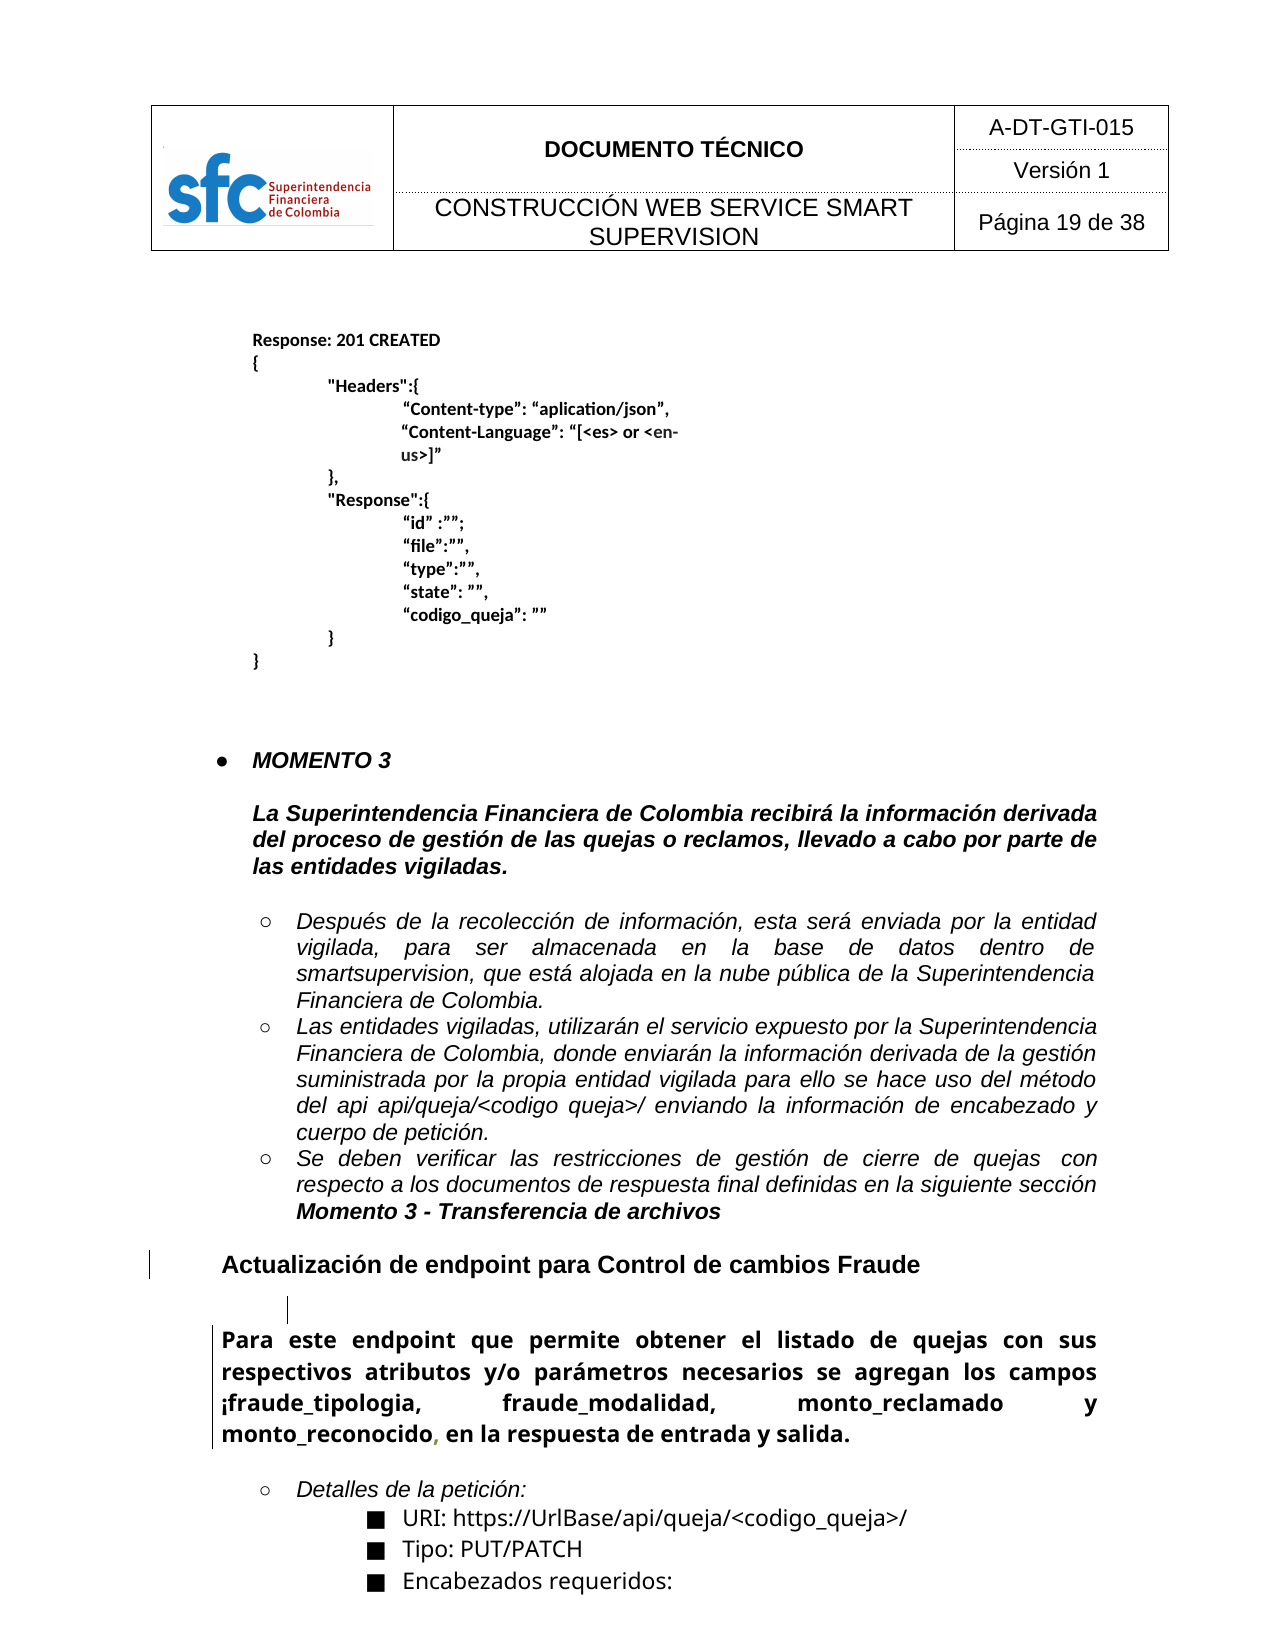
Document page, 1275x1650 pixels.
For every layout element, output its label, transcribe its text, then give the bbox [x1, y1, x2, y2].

list Se deben verificar las restricciones de gestión de cierre de quejas con respecto a los documentos de respuesta final definidas en la siguiente sección Momento 3 - Transferencia de archivos [258, 1145, 1098, 1224]
text “file”:””, [402, 534, 1200, 557]
text Response: 201 CREATED [252, 328, 1200, 351]
text Actualización de endpoint para Control de cambios Fraude [158, 1250, 1200, 1279]
text } [252, 649, 1200, 672]
text "Response":{ [327, 488, 1200, 511]
text “id” :””; [402, 511, 1200, 534]
text Para este endpoint que permite obtener el listado de quejas con sus respectivos atributos y/o parámetros necesarios se agregan los campos ¡fraude_tipologia, fraude_modalidad, monto_reclamado y monto_reconocido, en la respuesta de entrada y salida. [212, 1324, 1098, 1449]
text { [252, 351, 1200, 374]
subtitle MOMENTO 3 [215, 747, 1200, 774]
text } [327, 626, 1200, 649]
picture [162, 149, 374, 245]
list URI: https://UrlBase/api/queja/<codigo_queja>/ [365, 1502, 1200, 1533]
list Detalles de la petición: [258, 1476, 1200, 1502]
text La Superintendencia Financiera de Colombia recibirá la información derivada del proceso de gestión de las quejas o reclamos, llevado a cabo por parte de las entidades vigiladas. [252, 800, 1098, 879]
text }, [327, 466, 1200, 488]
text “Content-type”: “aplication/json”, “Content-Language”: “[<es> or <en-us>]” [401, 397, 718, 466]
text “type”:””, [402, 557, 1200, 580]
list Las entidades vigiladas, utilizarán el servicio expuesto por la Superintendencia Financiera de Colombia, donde enviarán la información derivada de la gestión suministrada por la propia entidad vigilada para ello se hace uso del método del api api/queja/<codigo queja>/ enviando la información de encabezado y cuerpo de petición. [258, 1013, 1097, 1145]
list Después de la recolección de información, esta será enviada por la entidad vigilada, para ser almacenada en la base de datos dentro de smartsupervision, que está alojada en la nube pública de la Superintendencia Financiera de Colombia. [258, 908, 1097, 1013]
text "Headers":{ [327, 374, 1200, 397]
text “state”: ””, “codigo_queja”: ”” [402, 580, 548, 626]
list Encabezados requeridos: [365, 1565, 1200, 1596]
list Tipo: PUT/PATCH [365, 1533, 1200, 1565]
